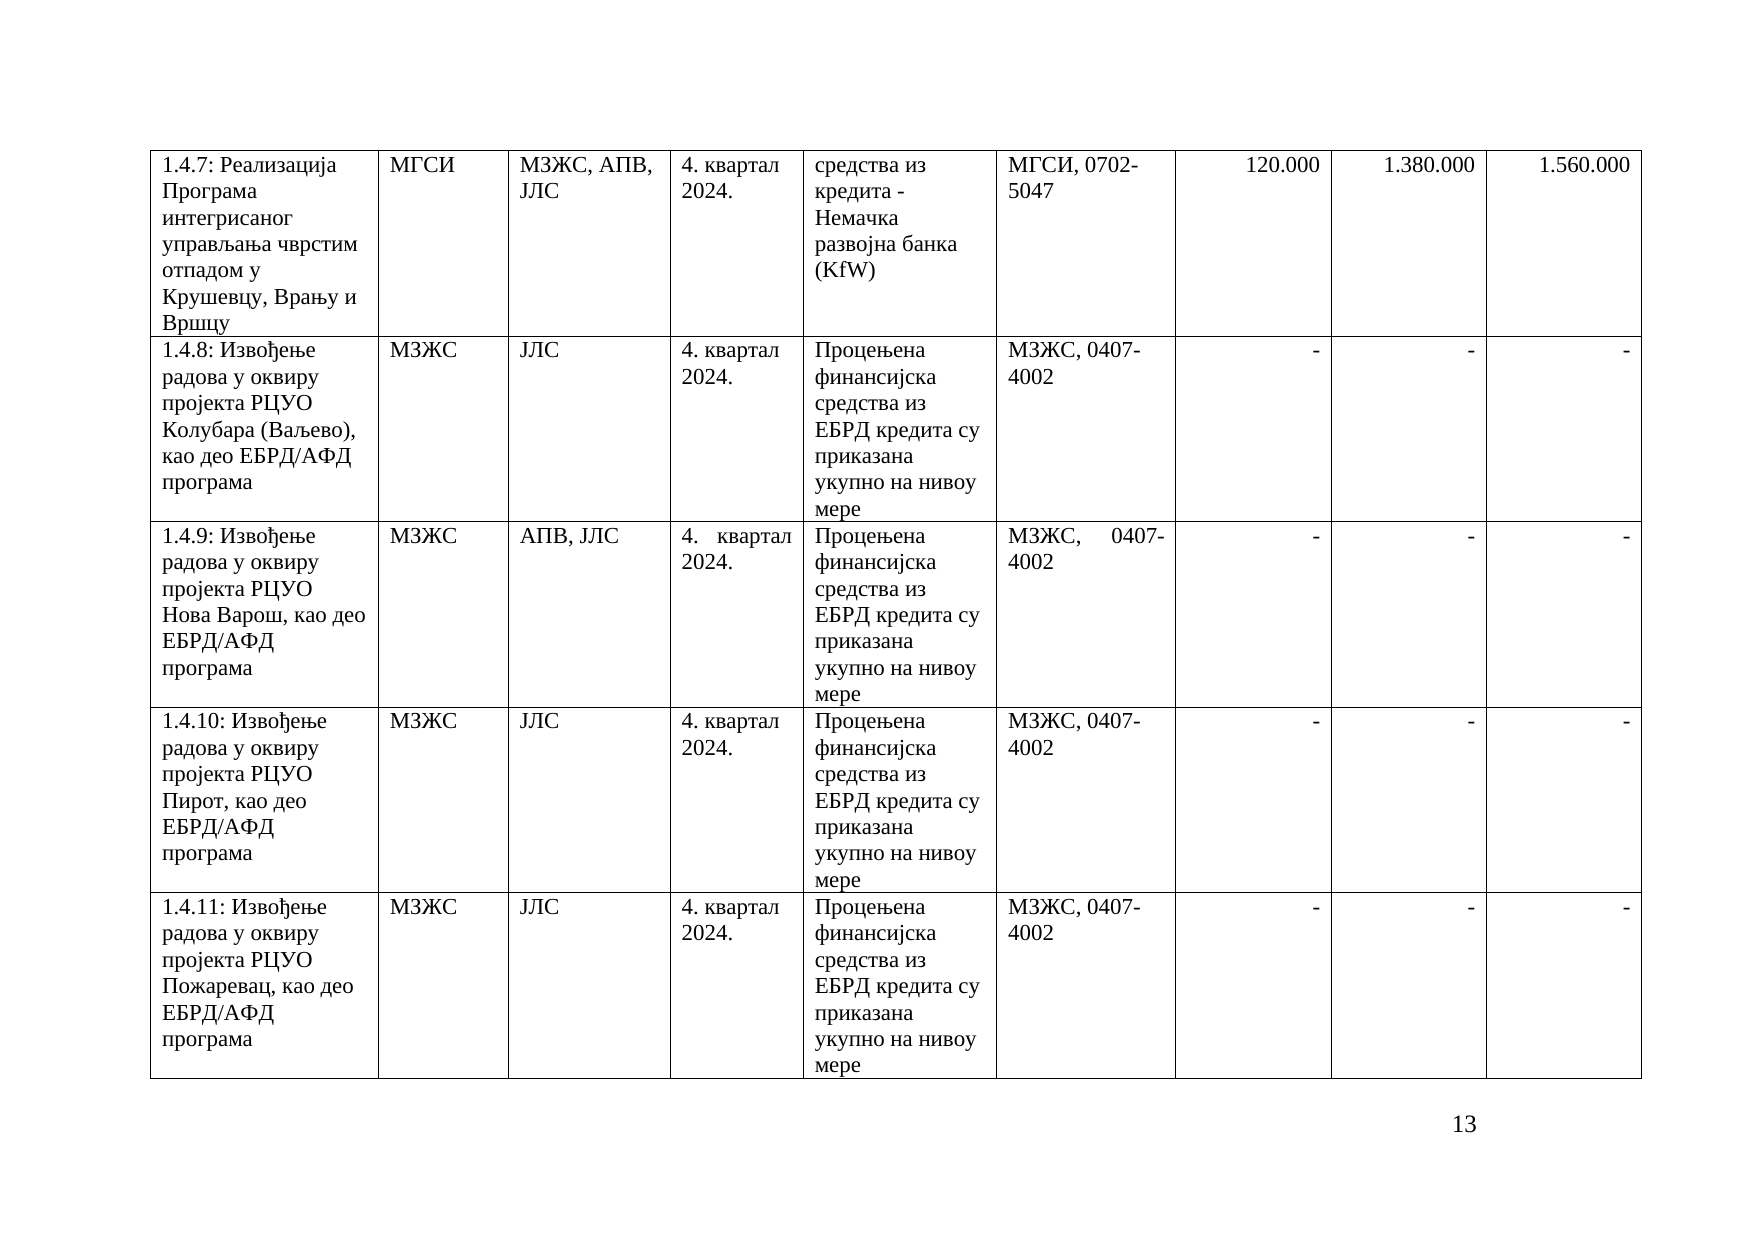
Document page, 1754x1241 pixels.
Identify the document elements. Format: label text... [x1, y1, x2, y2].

table_cell 4. квартал 2024. [671, 893, 803, 1078]
table_cell МГСИ, 0702-5047 [997, 151, 1175, 336]
table_cell АПВ, ЈЛС [509, 522, 670, 707]
table_cell МЗЖС, 0407-4002 [997, 708, 1175, 892]
table_cell ЈЛС [509, 337, 670, 521]
table_cell Процењена финансијска средства из ЕБРД кредита су приказана укупно на нивоу мере [804, 708, 996, 892]
table_cell 120.000 [1176, 151, 1331, 336]
table_cell - [1487, 522, 1641, 707]
table_cell - [1332, 893, 1486, 1078]
table_cell 1.4.8: Извођење радова у оквиру пројекта РЦУО Колубара (Ваљево), као део ЕБРД/АФД програма [151, 337, 378, 521]
table_cell МЗЖС [379, 337, 508, 521]
table_cell МЗЖС [379, 708, 508, 892]
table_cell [804, 893, 996, 1078]
table_cell средства из кредита - Немачка развојна банка (KfW) [804, 151, 996, 336]
table_cell МЗЖС, 0407-4002 [997, 522, 1175, 707]
table_cell МЗЖС, 0407-4002 [997, 893, 1175, 1078]
table_cell Процењена финансијска средства из ЕБРД кредита су приказана укупно на нивоу мере [804, 337, 996, 521]
table_cell 1.4.10: Извођење радова у оквиру пројекта РЦУО Пирот, као део ЕБРД/АФД програма [151, 708, 378, 892]
table_cell МЗЖС [379, 893, 508, 1078]
table_cell - [1487, 893, 1641, 1078]
table_cell 4. квартал 2024. [671, 522, 803, 707]
table_cell - [1487, 337, 1641, 521]
table_cell МГСИ [379, 151, 508, 336]
table_cell - [1176, 337, 1331, 521]
table_cell - [1176, 893, 1331, 1078]
table_cell ЈЛС [509, 893, 670, 1078]
table_cell - [1487, 708, 1641, 892]
table_cell 1.4.11: Извођење радова у оквиру пројекта РЦУО Пожаревац, као део ЕБРД/АФД програма [151, 893, 378, 1078]
table_cell 1.4.9: Извођење радова у оквиру пројекта РЦУО Нова Варош, као део ЕБРД/АФД програма [151, 522, 378, 707]
table_cell - [1332, 522, 1486, 707]
table_cell - [1176, 522, 1331, 707]
table_cell 1.380.000 [1332, 151, 1486, 336]
table_cell 4. квартал 2024. [671, 708, 803, 892]
table_cell МЗЖС, 0407-4002 [997, 337, 1175, 521]
table_cell 4. квартал 2024. [671, 337, 803, 521]
table_cell МЗЖС [379, 522, 508, 707]
table_cell 4. квартал 2024. [671, 151, 803, 336]
table_cell 1.560.000 [1487, 151, 1641, 336]
table_cell - [1176, 708, 1331, 892]
table_cell Процењена финансијска средства из ЕБРД кредита су приказана укупно на нивоу мере [804, 522, 996, 707]
table_cell - [1332, 337, 1486, 521]
table_cell МЗЖС, АПВ, ЈЛС [509, 151, 670, 336]
table_cell - [1332, 708, 1486, 892]
table_cell ЈЛС [509, 708, 670, 892]
